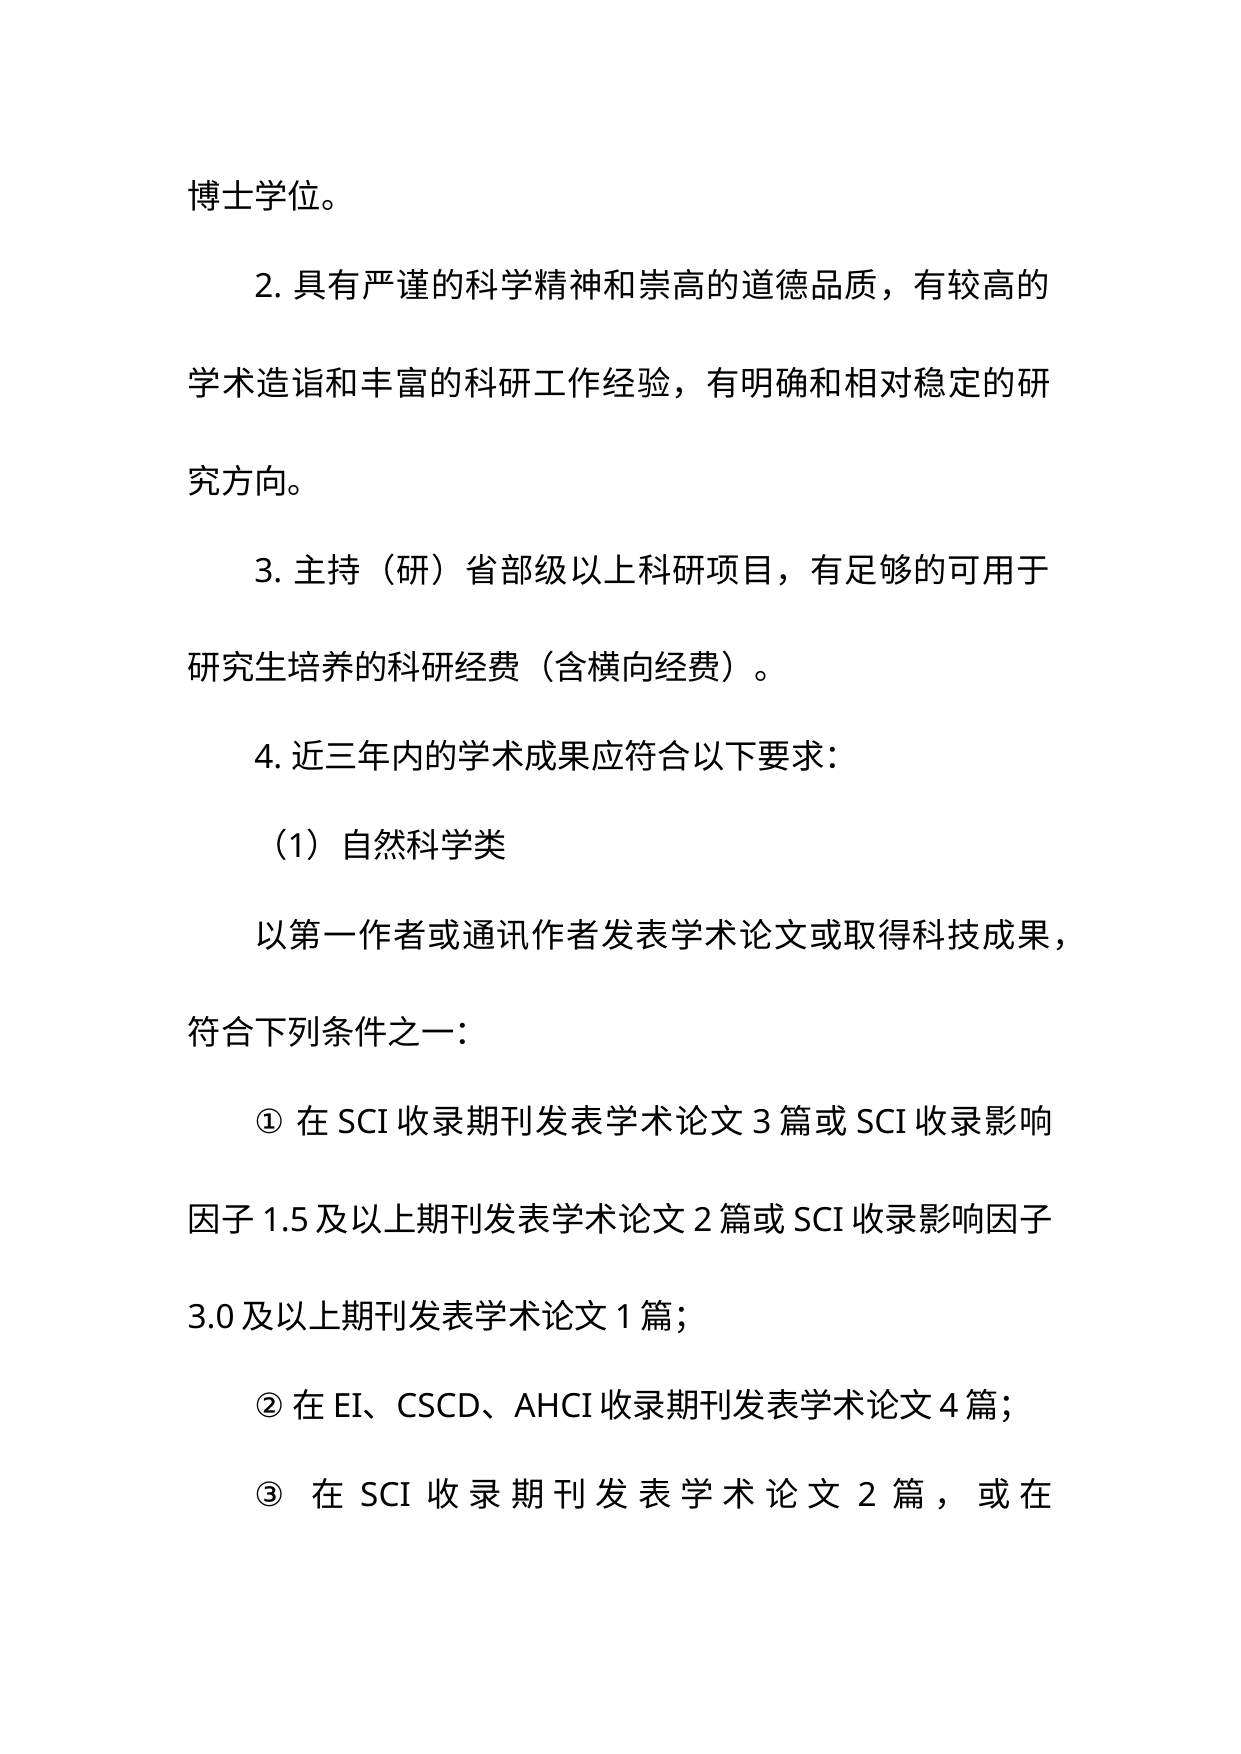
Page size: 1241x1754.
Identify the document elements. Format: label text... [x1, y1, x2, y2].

text ① 在SCI收录期刊发表学术论文3篇或SCI收录影响因子1.5及以上期刊发表学术论文2篇或SCI收录影响因子3.0及以上期刊发表学术论文1篇； [187, 1087, 1053, 1347]
text （1）自然科学类 [187, 811, 1053, 876]
text 以第一作者或通讯作者发表学术论文或取得科技成果，符合下列条件之一： [187, 900, 1053, 1062]
text ② 在EI、CSCD、AHCI收录期刊发表学术论文4篇； [187, 1371, 1053, 1436]
text 3. 主持（研）省部级以上科研项目，有足够的可用于研究生培养的科研经费（含横向经费）。 [187, 535, 1053, 698]
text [187, 162, 1053, 227]
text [187, 1460, 1053, 1525]
text 2. 具有严谨的科学精神和崇高的道德品质，有较高的学术造诣和丰富的科研工作经验，有明确和相对稳定的研究方向。 [187, 251, 1053, 511]
text 4. 近三年内的学术成果应符合以下要求： [187, 722, 1053, 787]
